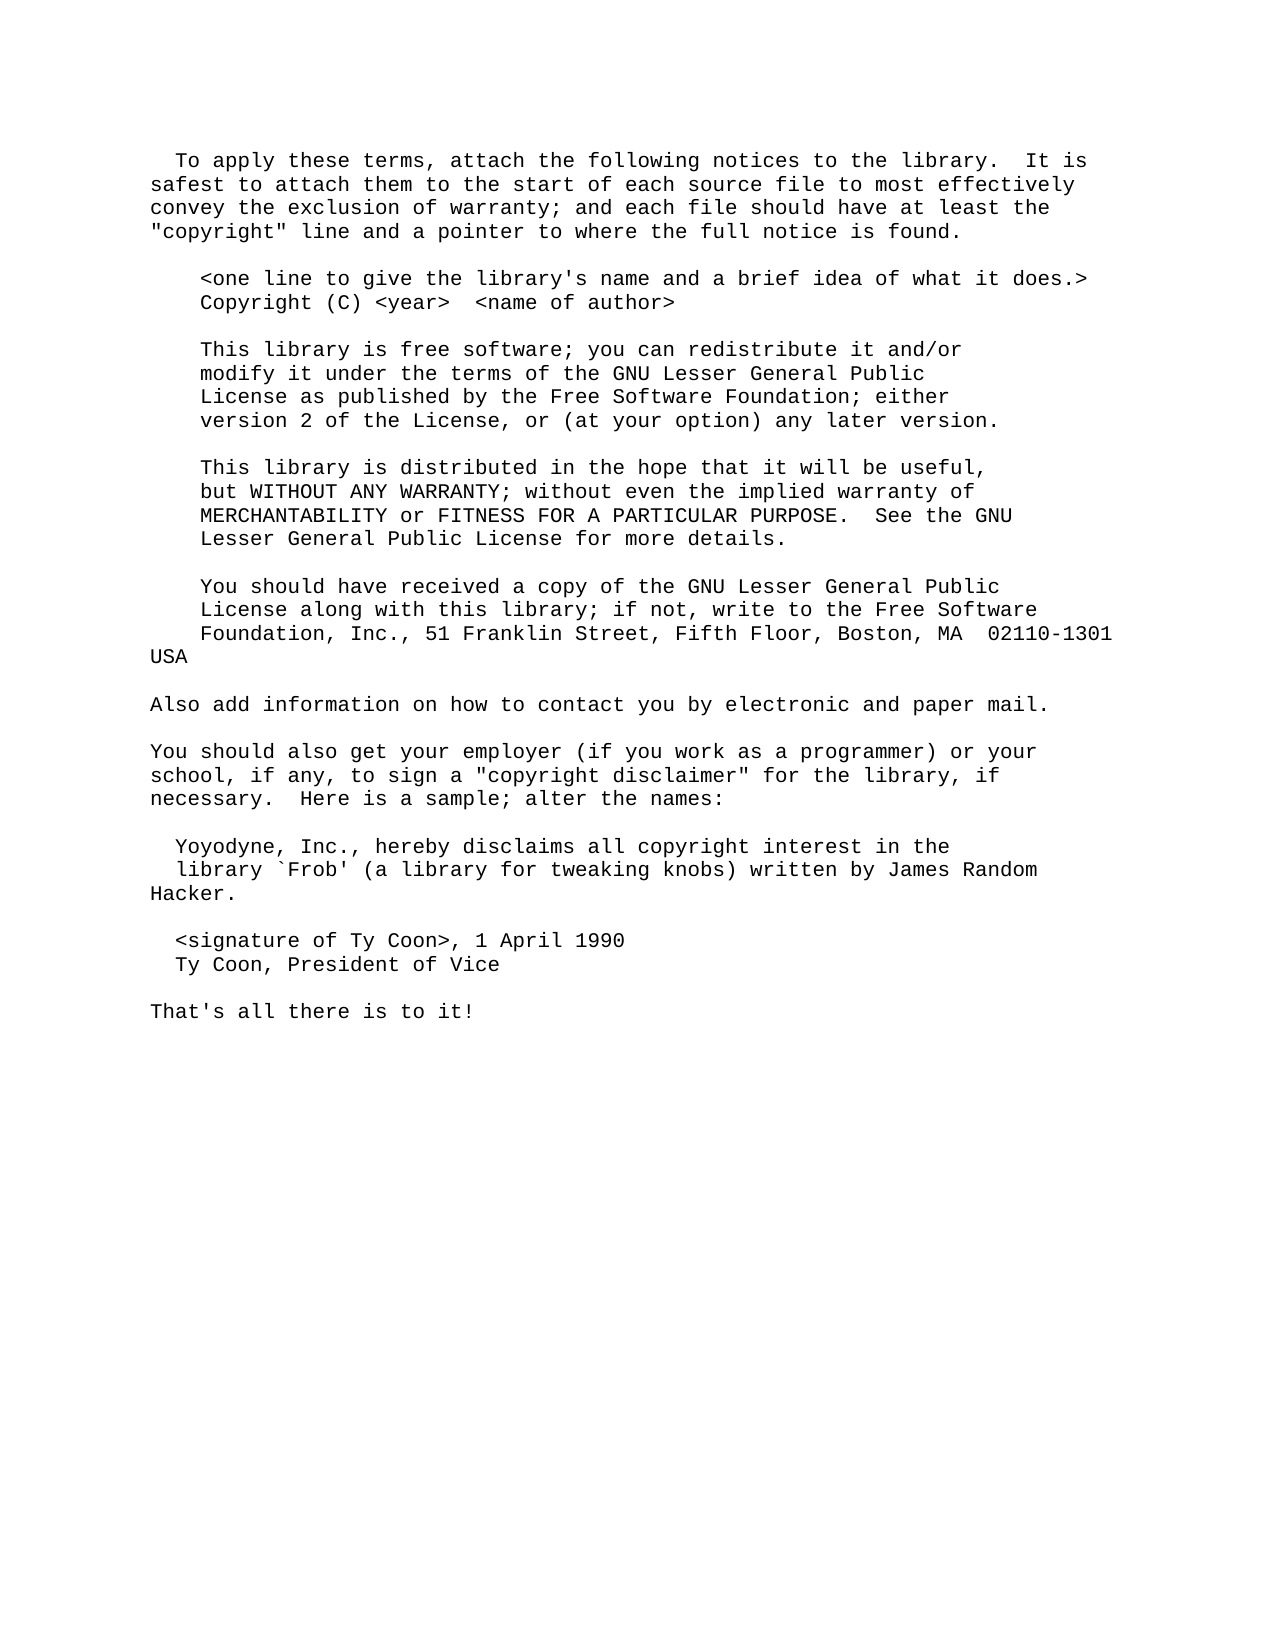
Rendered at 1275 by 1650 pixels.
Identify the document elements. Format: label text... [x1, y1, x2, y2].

text Also add information on how to contact you by electronic and paper mail. [150, 694, 1125, 717]
text This library is distributed in the hope that it will be useful, [150, 457, 1125, 481]
text convey the exclusion of warranty; and each file should have at least the [150, 197, 1125, 221]
text Ty Coon, President of Vice [150, 954, 1125, 978]
text <signature of Ty Coon>, 1 April 1990 [150, 930, 1125, 954]
text License as published by the Free Software Foundation; either [150, 386, 1125, 410]
text Yoyodyne, Inc., hereby disclaims all copyright interest in the [150, 836, 1125, 859]
text "copyright" line and a pointer to where the full notice is found. [150, 221, 1125, 244]
text Copyright (C) <year> <name of author> [150, 292, 1125, 316]
text To apply these terms, attach the following notices to the library. It is [150, 150, 1125, 174]
text That's all there is to it! [150, 1001, 1125, 1025]
text You should also get your employer (if you work as a programmer) or your [150, 741, 1125, 765]
text necessary. Here is a sample; alter the names: [150, 788, 1125, 812]
text version 2 of the License, or (at your option) any later version. [150, 410, 1125, 434]
text You should have received a copy of the GNU Lesser General Public [150, 576, 1125, 599]
text This library is free software; you can redistribute it and/or [150, 339, 1125, 363]
text Foundation, Inc., 51 Franklin Street, Fifth Floor, Boston, MA 02110-1301 USA [150, 623, 1125, 670]
text but WITHOUT ANY WARRANTY; without even the implied warranty of [150, 481, 1125, 505]
text License along with this library; if not, write to the Free Software [150, 599, 1125, 623]
text modify it under the terms of the GNU Lesser General Public [150, 363, 1125, 386]
text <one line to give the library's name and a brief idea of what it does.> [150, 268, 1125, 292]
text library `Frob' (a library for tweaking knobs) written by James Random Hacker. [150, 859, 1125, 907]
text Lesser General Public License for more details. [150, 528, 1125, 552]
text MERCHANTABILITY or FITNESS FOR A PARTICULAR PURPOSE. See the GNU [150, 505, 1125, 528]
text safest to attach them to the start of each source file to most effectively [150, 174, 1125, 197]
text school, if any, to sign a "copyright disclaimer" for the library, if [150, 765, 1125, 788]
